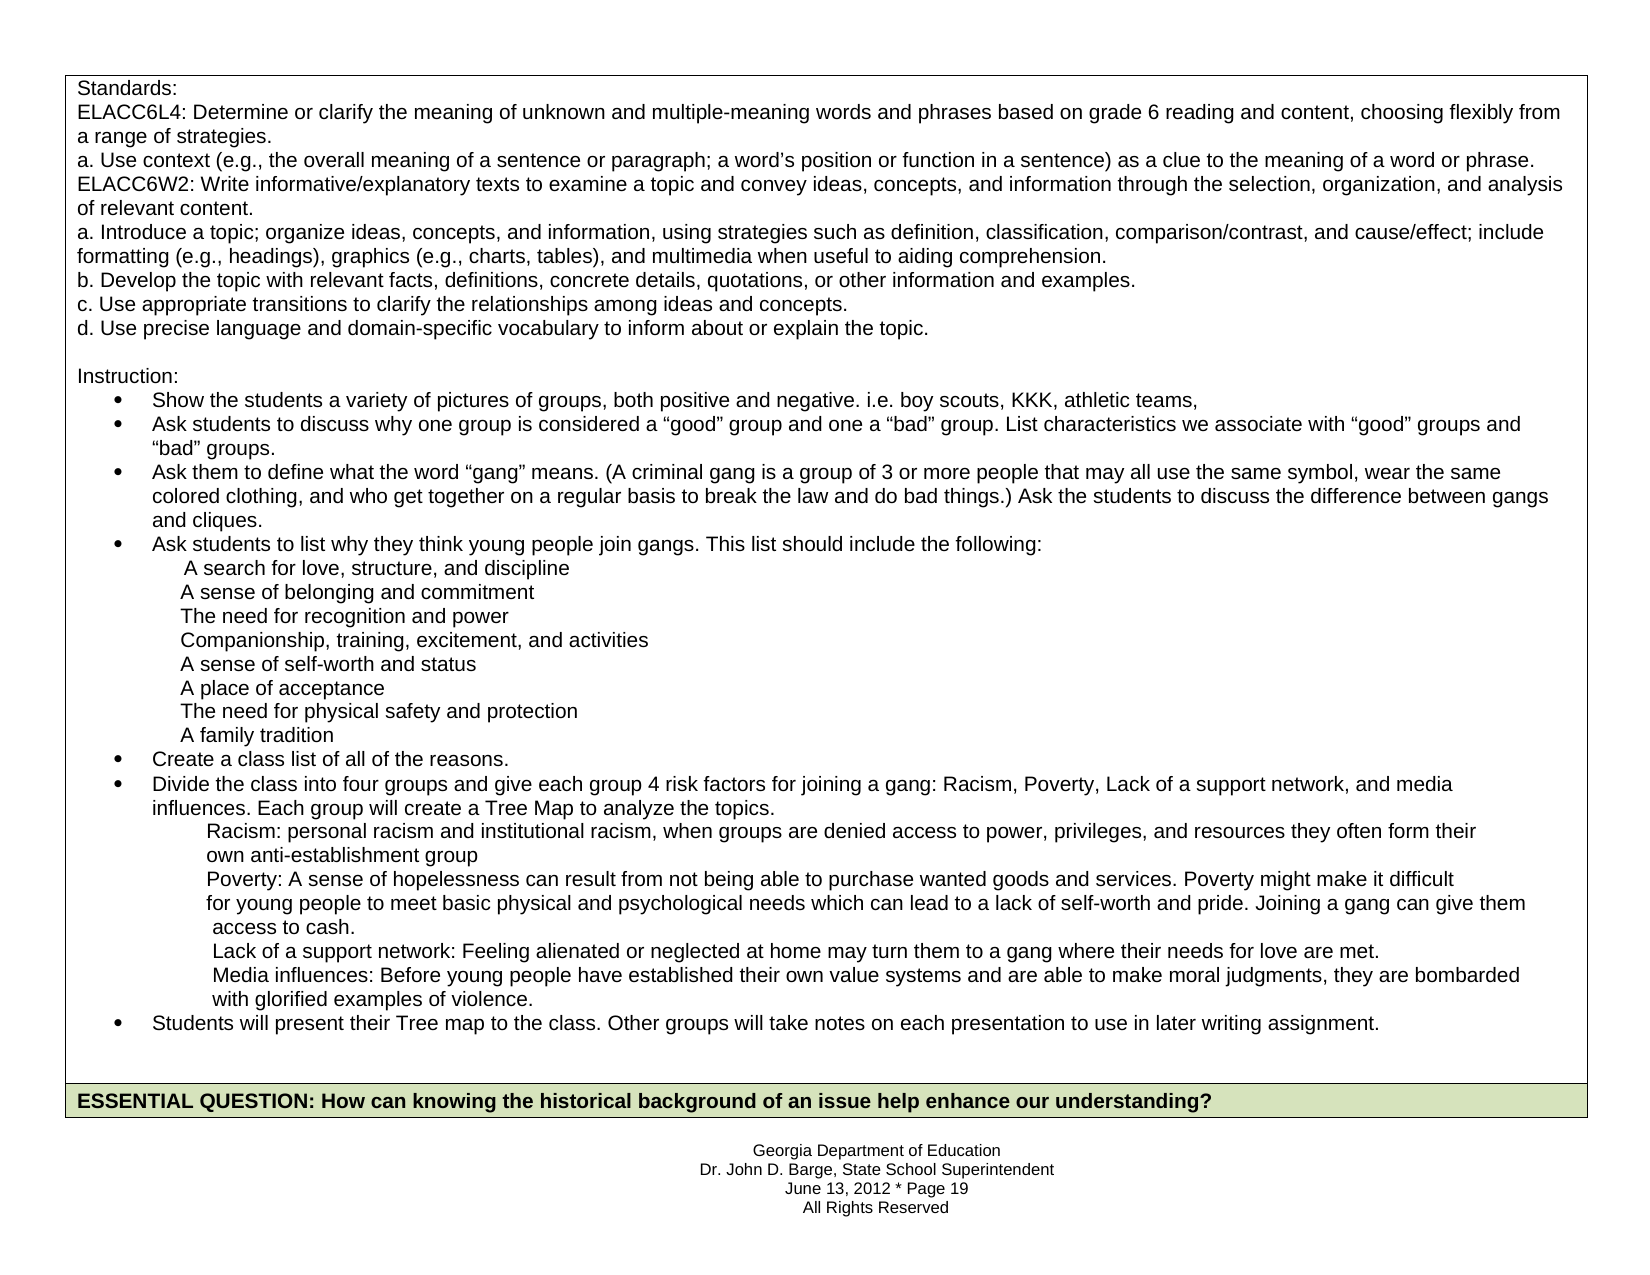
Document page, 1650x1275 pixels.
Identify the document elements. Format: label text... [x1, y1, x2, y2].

table_cell Standards: ELACC6L4: Determine or clarify the meaning of unknown and multiple-meaning words and phrases based on grade 6 reading and content, choosing flexibly from a range of strategies. a. Use context (e.g., the overall meaning of a sentence or paragraph; a word’s position or function in a sentence) as a clue to the meaning of a word or phrase. ELACC6W2: Write informative/explanatory texts to examine a topic and convey ideas, concepts, and information through the selection, organization, and analysis of relevant content. a. Introduce a topic; organize ideas, concepts, and information, using strategies such as definition, classification, comparison/contrast, and cause/effect; include formatting (e.g., headings), graphics (e.g., charts, tables), and multimedia when useful to aiding comprehension. b. Develop the topic with relevant facts, definitions, concrete details, quotations, or other information and examples. c. Use appropriate transitions to clarify the relationships among ideas and concepts. d. Use precise language and domain-specific vocabulary to inform about or explain the topic. Instruction: Show the students a variety of pictures of groups, both positive and negative. i.e. boy scouts, KKK, athletic teams, Ask students to discuss why one group is considered a “good” group and one a “bad” group. List characteristics we associate with “good” groups and “bad” groups. Ask them to define what the word “gang” means. (A criminal gang is a group of 3 or more people that may all use the same symbol, wear the same colored clothing, and who get together on a regular basis to break the law and do bad things.) Ask the students to discuss the difference between gangs and cliques. Ask students to list why they think young people join gangs. This list should include the following: A search for love, structure, and discipline A sense of belonging and commitment The need for recognition and power Companionship, training, excitement, and activities A sense of self-worth and status A place of acceptance The need for physical safety and protection A family tradition Create a class list of all of the reasons. Divide the class into four groups and give each group 4 risk factors for joining a gang: Racism, Poverty, Lack of a support network, and media influences. Each group will create a Tree Map to analyze the topics. Racism: personal racism and institutional racism, when groups are denied access to power, privileges, and resources they often form their own anti-establishment group Poverty: A sense of hopelessness can result from not being able to purchase wanted goods and services. Poverty might make it difficult for young people to meet basic physical and psychological needs which can lead to a lack of self-worth and pride. Joining a gang can give them access to cash. Lack of a support network: Feeling alienated or neglected at home may turn them to a gang where their needs for love are met. Media influences: Before young people have established their own value systems and are able to make moral judgments, they are bombarded with glorified examples of violence. Students will present their Tree map to the class. Other groups will take notes on each presentation to use in later writing assignment. [66, 76, 1587, 1083]
table_cell ESSENTIAL QUESTION: How can knowing the historical background of an issue help enhance our understanding? [66, 1084, 1587, 1117]
